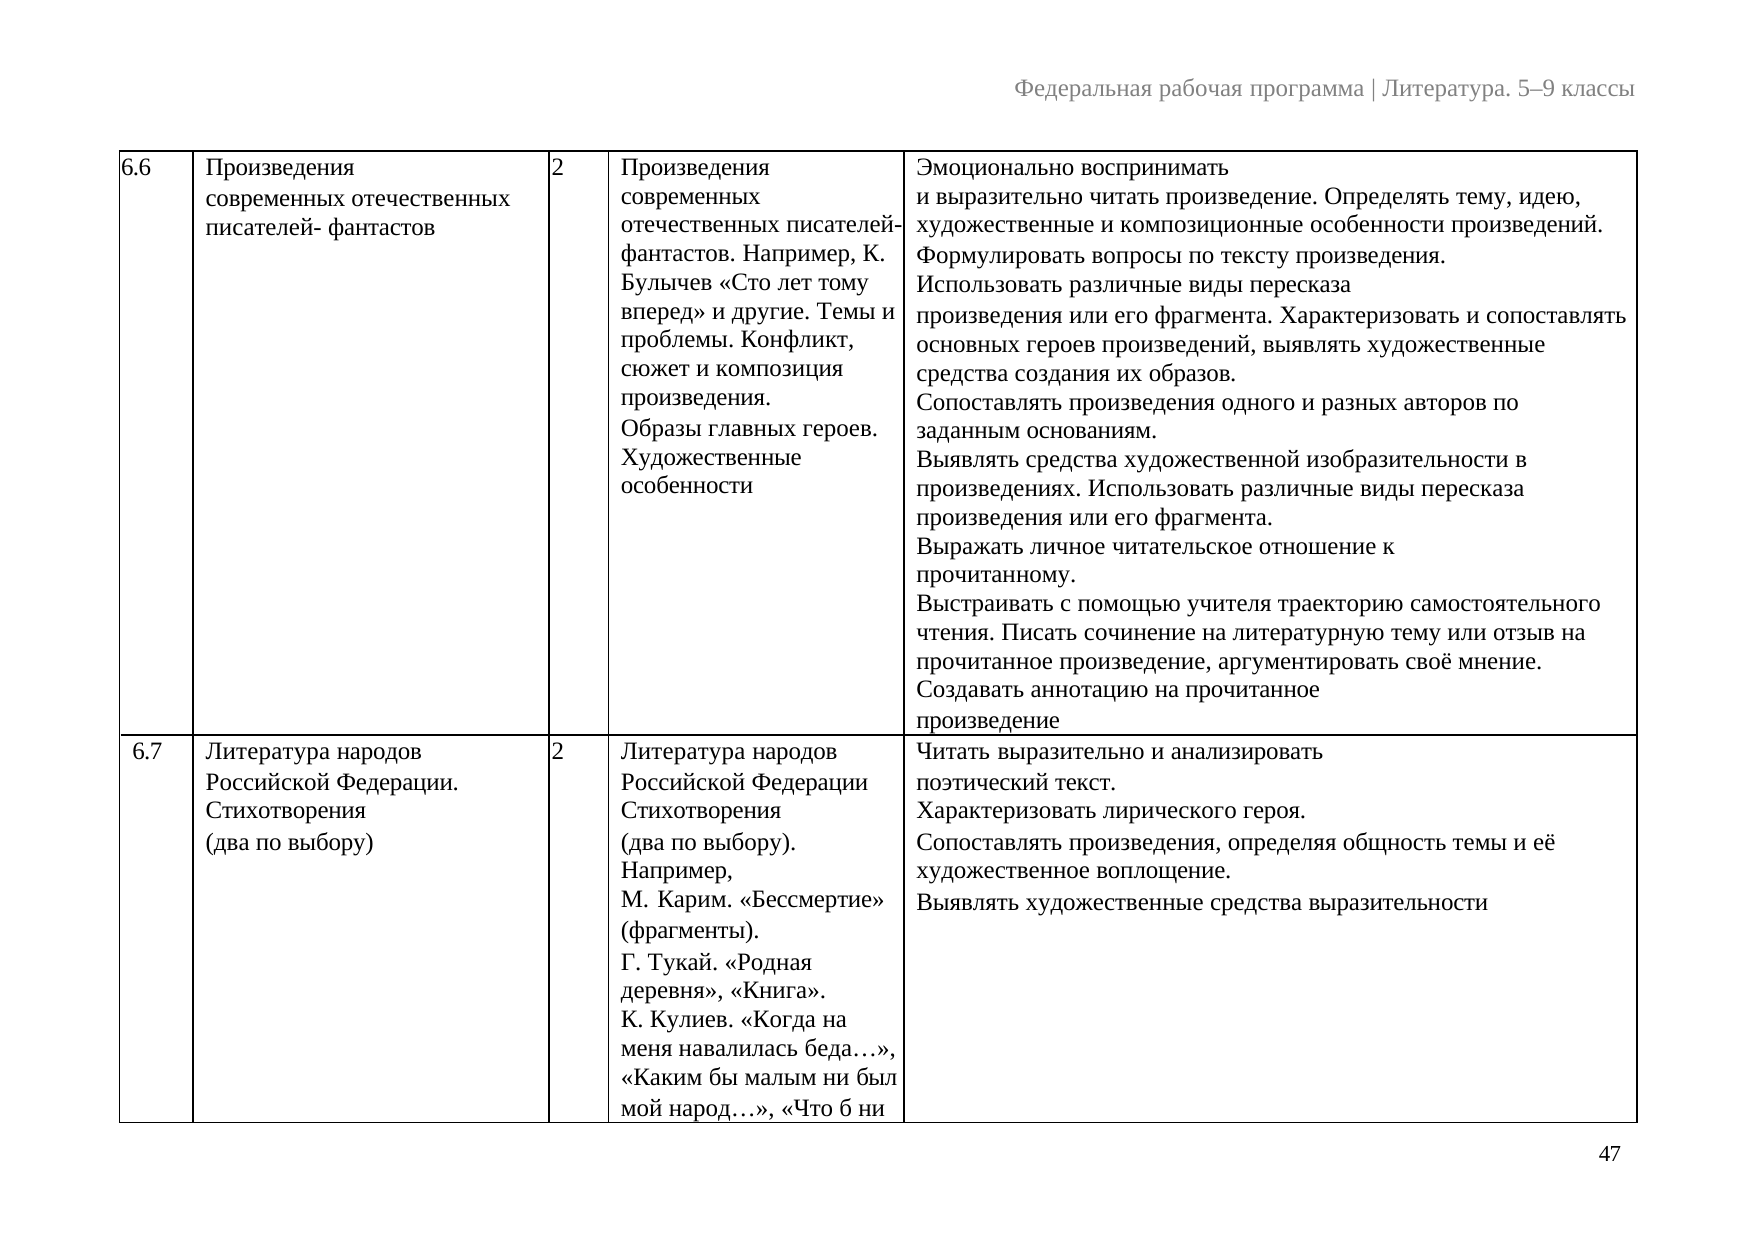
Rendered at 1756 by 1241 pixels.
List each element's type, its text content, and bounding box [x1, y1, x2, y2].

table_header Произведения современных отечественных писателей- фантастов [194, 152, 548, 734]
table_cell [905, 736, 1636, 1122]
table_cell 6.7 [120, 735, 192, 1122]
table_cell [609, 736, 903, 1122]
table_header 6.6 [120, 152, 192, 734]
table_header Произведения современных отечественных писателей- фантастов. Например, К. Булычев «Сто лет тому вперед» и другие. Темы и проблемы. Конфликт, сюжет и композиция произведения. Образы главных героев. Художественные особенности [609, 152, 903, 734]
table_cell 2 [550, 736, 608, 1122]
table_header Эмоционально воспринимать и выразительно читать произведение. Определять тему, идею, художественные и композиционные особенности произведений. Формулировать вопросы по тексту произведения. Использовать различные виды пересказа произведения или его фрагмента. Характеризовать и сопоставлять основных героев произведений, выявлять художественные средства создания их образов. Сопоставлять произведения одного и разных авторов по заданным основаниям. Выявлять средства художественной изобразительности в произведениях. Использовать различные виды пересказа произведения или его фрагмента. Выражать личное читательское отношение к прочитанному. Выстраивать с помощью учителя траекторию самостоятельного чтения. Писать сочинение на литературную тему или отзыв на прочитанное произведение, аргументировать своё мнение. Создавать аннотацию на прочитанное произведение [905, 152, 1636, 734]
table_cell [194, 736, 548, 1122]
table_header 2 [550, 152, 608, 734]
